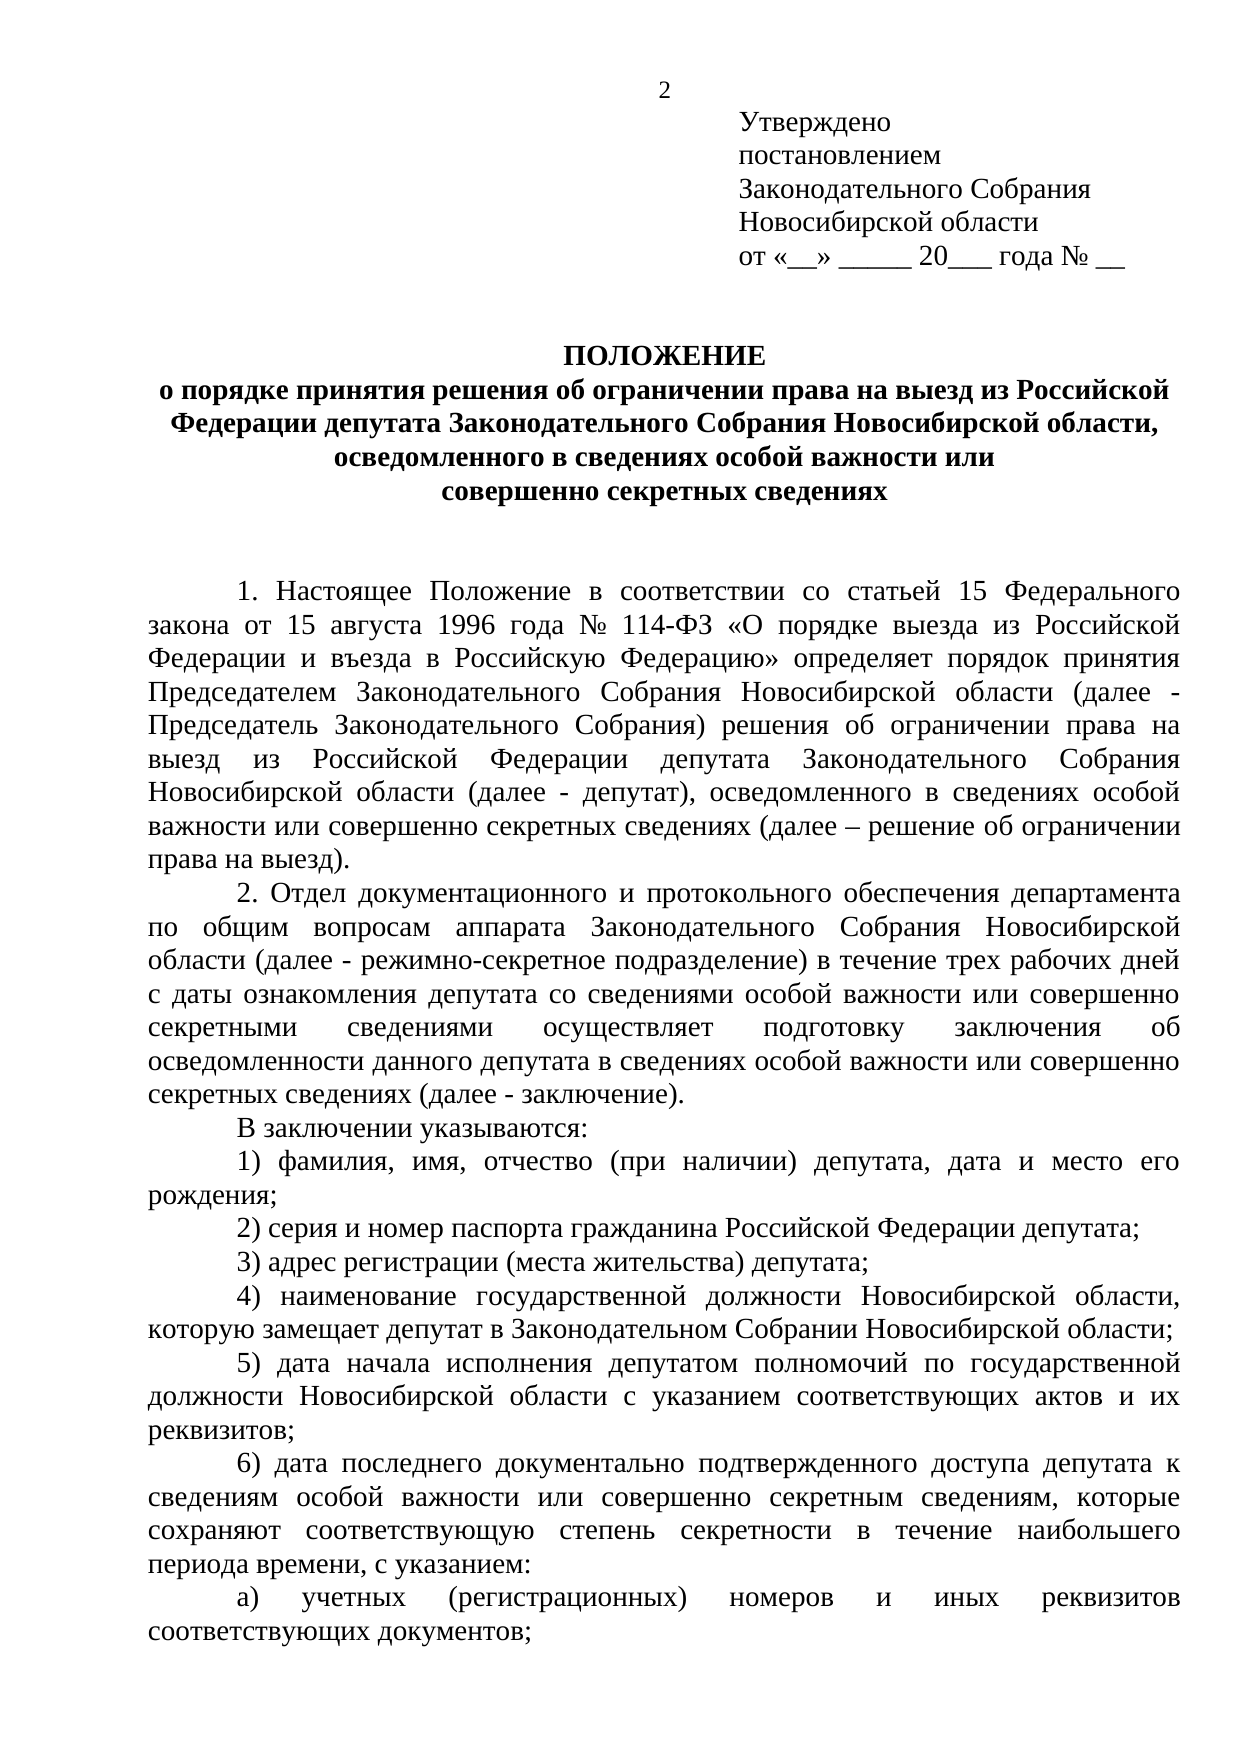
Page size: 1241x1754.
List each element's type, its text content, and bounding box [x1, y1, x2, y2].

text 2. Отдел документационного и протокольного обеспечения департамента по общим вопросам аппарата Законодательного Собрания Новосибирской области (далее - режимно-секретное подразделение) в течение трех рабочих дней с даты ознакомления депутата со сведениями особой важности или совершенно секретными сведениями осуществляет подготовку заключения об осведомленности данного депутата в сведениях особой важности или совершенно секретных сведениях (далее - заключение). [148, 875, 1181, 1110]
text о порядке принятия решения об ограничении права на выезд из Российской Федерации депутата Законодательного Собрания Новосибирской области, осведомленного в сведениях особой важности или [148, 372, 1181, 473]
text 6) дата последнего документально подтвержденного доступа депутата к сведениям особой важности или совершенно секретным сведениям, которые сохраняют соответствующую степень секретности в течение наибольшего периода времени, с указанием: [148, 1445, 1181, 1579]
text ПОЛОЖЕНИЕ [148, 338, 1181, 372]
text от «__» _____ 20___ года № __ [738, 238, 1181, 271]
text В заключении указываются: [148, 1110, 1181, 1143]
text а) учетных (регистрационных) номеров и иных реквизитов соответствующих документов; [148, 1579, 1181, 1647]
text совершенно секретных сведениях [148, 473, 1181, 506]
text 3) адрес регистрации (места жительства) депутата; [148, 1244, 1181, 1278]
text Новосибирской области [738, 204, 1181, 238]
text 2) серия и номер паспорта гражданина Российской Федерации депутата; [148, 1211, 1181, 1244]
text 1) фамилия, имя, отчество (при наличии) депутата, дата и место его рождения; [148, 1143, 1181, 1211]
text постановлением [738, 137, 1181, 171]
text 5) дата начала исполнения депутатом полномочий по государственной должности Новосибирской области с указанием соответствующих актов и их реквизитов; [148, 1345, 1181, 1445]
text Утверждено [738, 104, 1181, 137]
text 1. Настоящее Положение в соответствии со статьей 15 Федерального закона от 15 августа 1996 года № 114-ФЗ «О порядке выезда из Российской Федерации и въезда в Российскую Федерацию» определяет порядок принятия Председателем Законодательного Собрания Новосибирской области (далее - Председатель Законодательного Собрания) решения об ограничении права на выезд из Российской Федерации депутата Законодательного Собрания Новосибирской области (далее - депутат), осведомленного в сведениях особой важности или совершенно секретных сведениях (далее – решение об ограничении права на выезд). [148, 573, 1181, 875]
text 4) наименование государственной должности Новосибирской области, которую замещает депутат в Законодательном Собрании Новосибирской области; [148, 1278, 1181, 1345]
text Законодательного Собрания [738, 171, 1181, 204]
